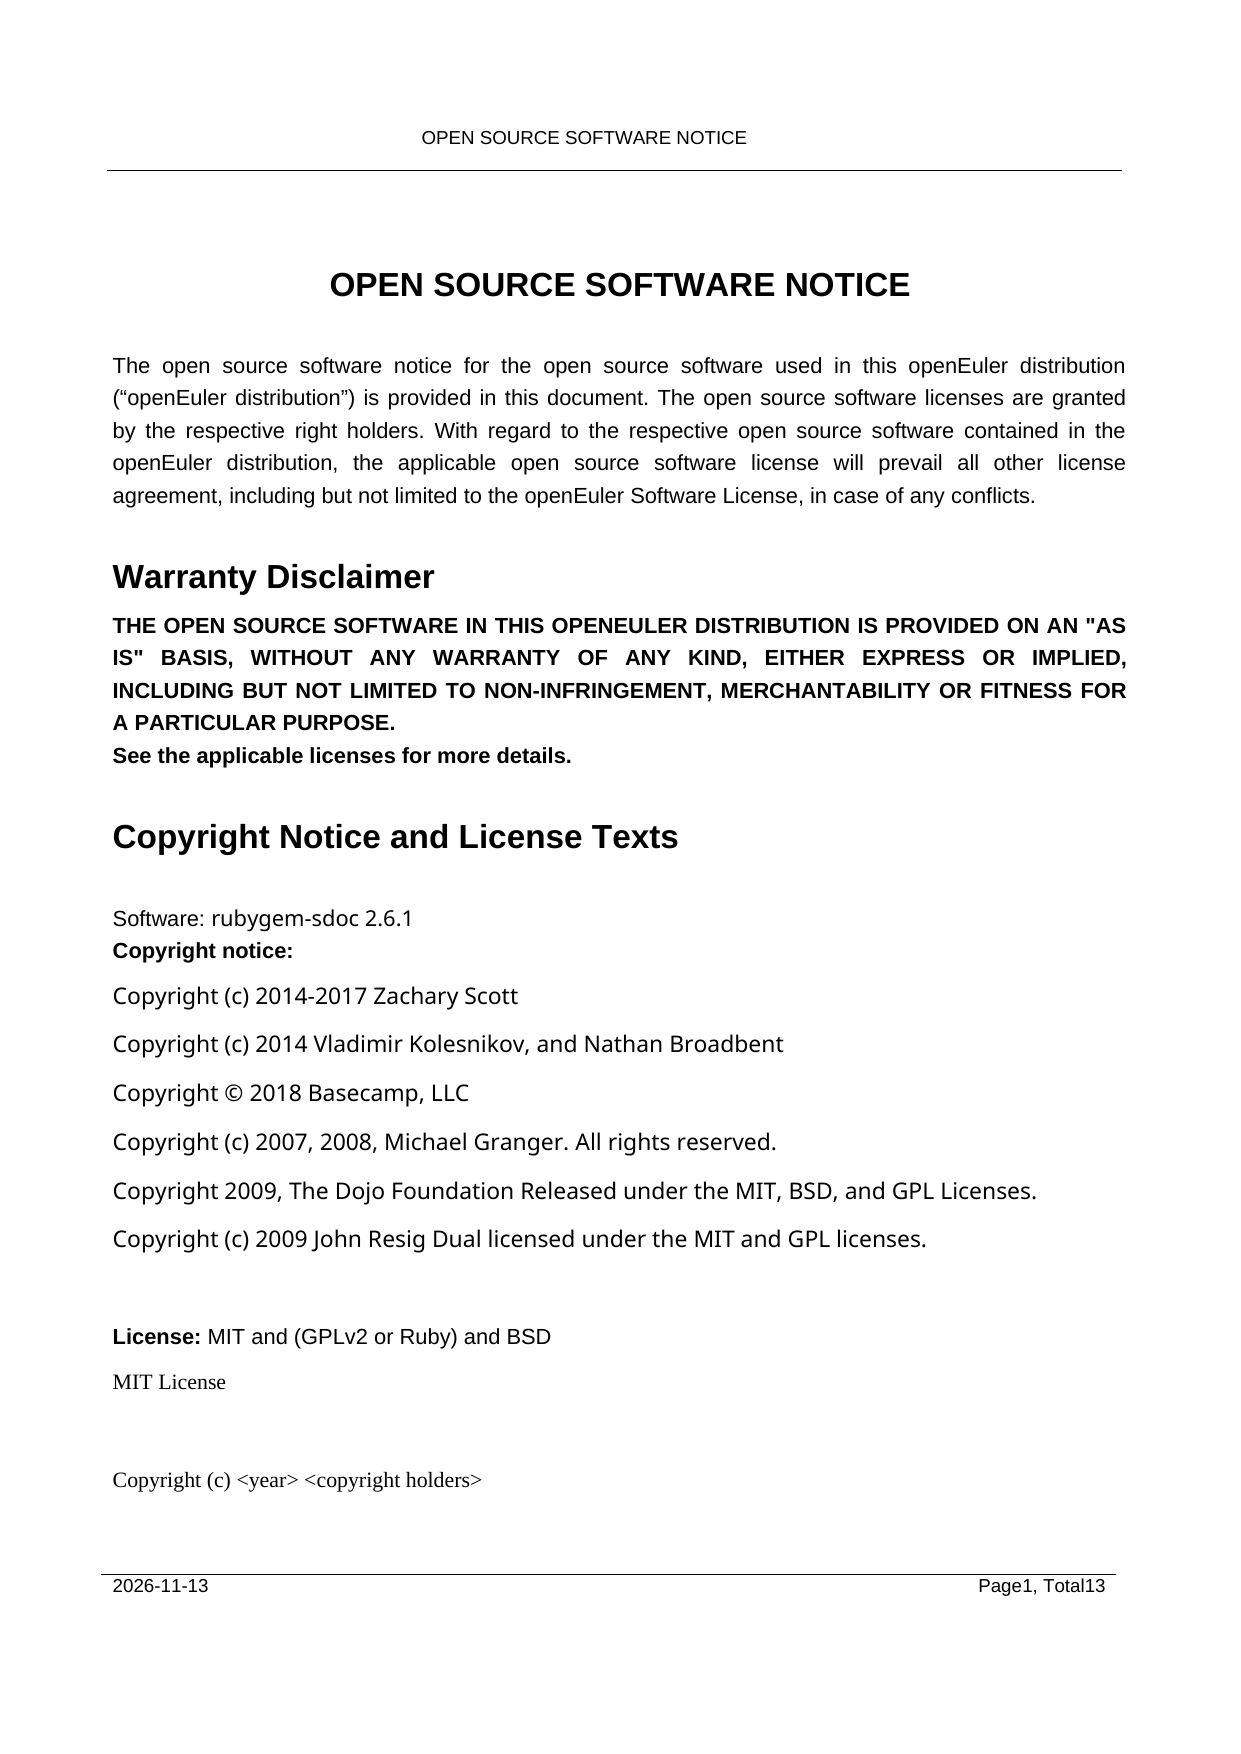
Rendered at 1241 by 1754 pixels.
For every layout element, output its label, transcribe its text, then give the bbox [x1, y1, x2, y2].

text Software: rubygem-sdoc 2.6.1 [112, 901, 1128, 934]
text Copyright (c) 2014-2017 Zachary Scott Copyright (c) 2014 Vladimir Kolesnikov, and Nathan Broadbent Copyright © 2018 Basecamp, LLC Copyright (c) 2007, 2008, Michael Granger. All rights reserved. Copyright 2009, The Dojo Foundation Released under the MIT, BSD, and GPL Licenses. Copyright (c) 2009 John Resig Dual licensed under the MIT and GPL licenses. [112, 979, 1128, 1304]
text OPEN SOURCE SOFTWARE NOTICE [112, 251, 1128, 316]
text THE OPEN SOURCE SOFTWARE IN THIS OPENEULER DISTRIBUTION IS PROVIDED ON AN "AS IS" BASIS, WITHOUT ANY WARRANTY OF ANY KIND, EITHER EXPRESS OR IMPLIED, INCLUDING BUT NOT LIMITED TO NON-INFRINGEMENT, MERCHANTABILITY OR FITNESS FOR A PARTICULAR PURPOSE. See the applicable licenses for more details. [112, 609, 1128, 771]
text Copyright notice: [112, 934, 1128, 966]
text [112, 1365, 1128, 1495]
text License: MIT and (GPLv2 or Ruby) and BSD [112, 1320, 1128, 1353]
text Warranty Disclaimer [112, 544, 1128, 609]
text Copyright Notice and License Texts [112, 804, 1128, 869]
text The open source software notice for the open source software used in this openEuler distribution (“openEuler distribution”) is provided in this document. The open source software licenses are granted by the respective right holders. With regard to the respective open source software contained in the openEuler distribution, the applicable open source software license will prevail all other license agreement, including but not limited to the openEuler Software License, in case of any conflicts. [112, 349, 1128, 511]
